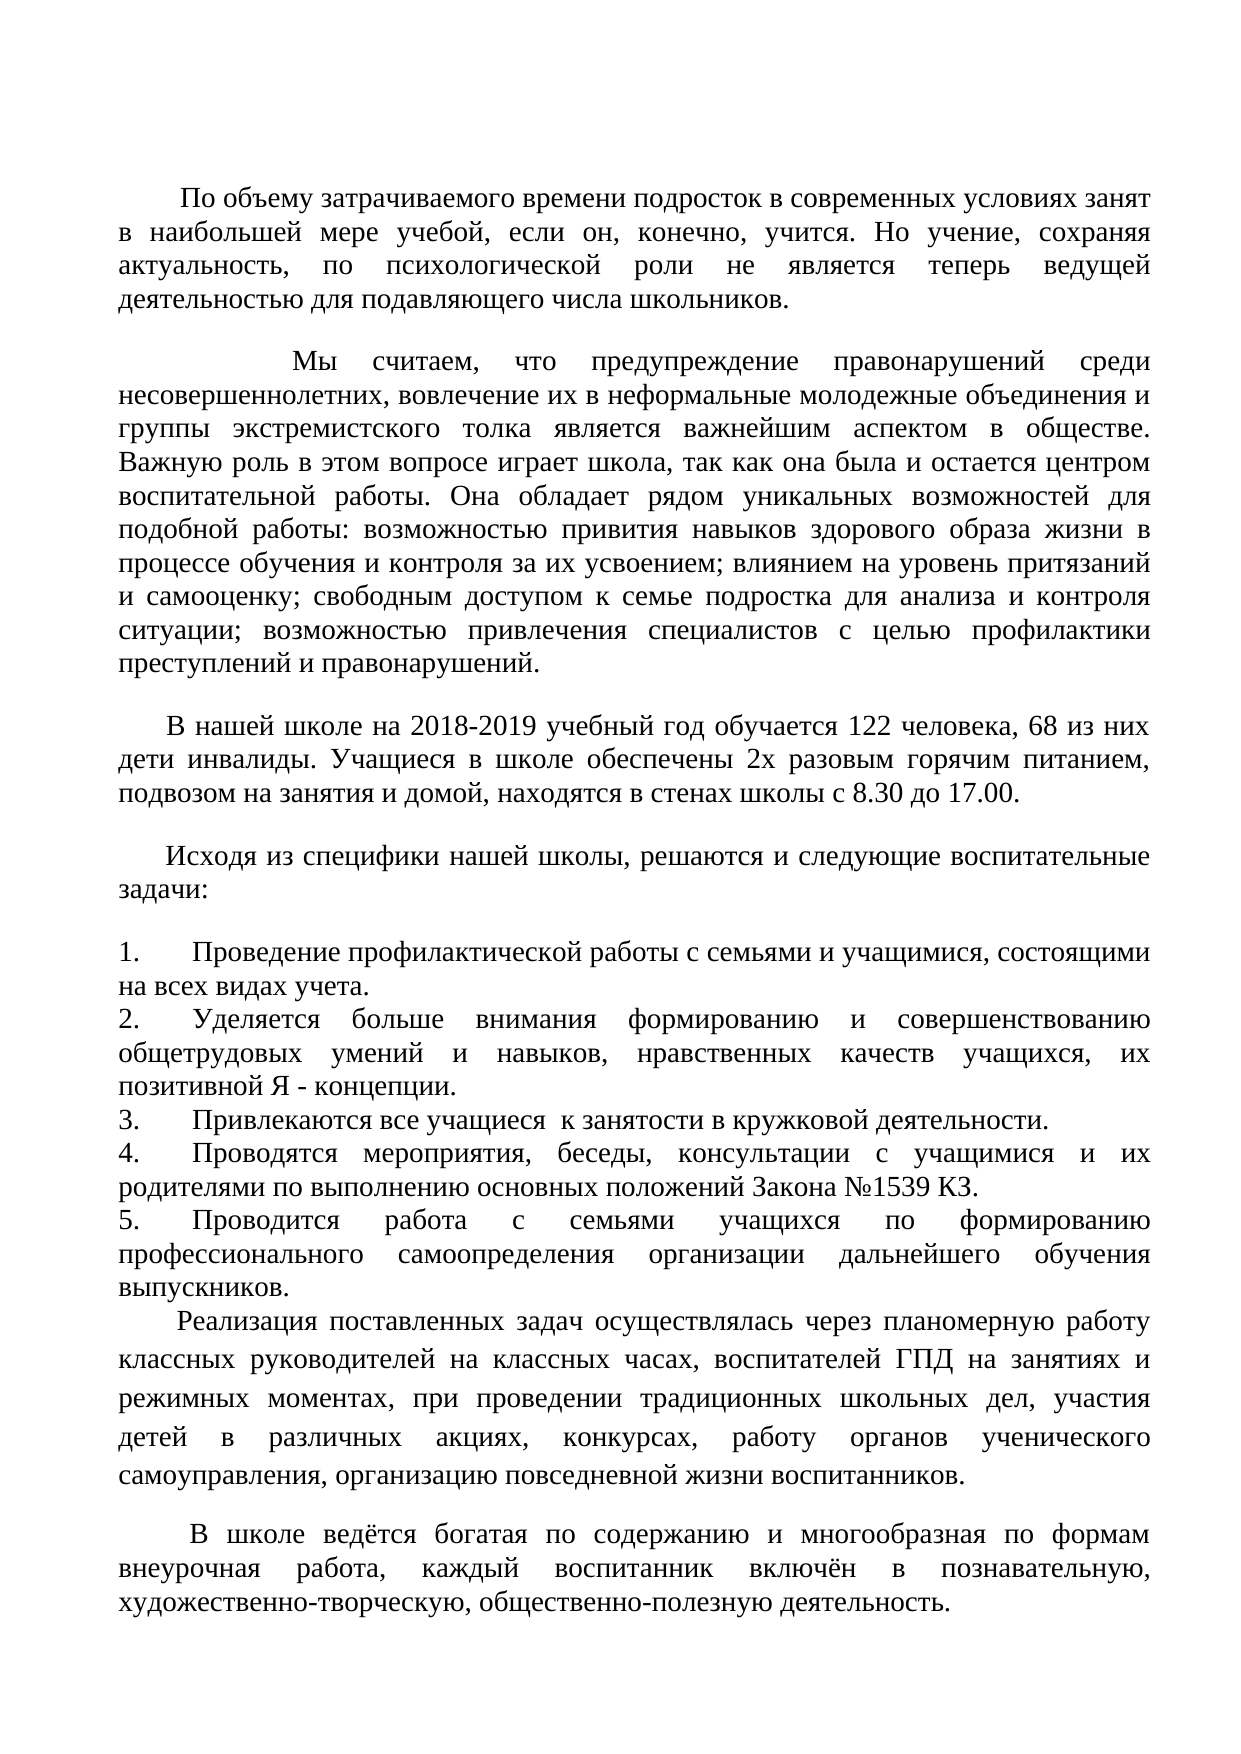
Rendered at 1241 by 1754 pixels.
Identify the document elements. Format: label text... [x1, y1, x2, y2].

text Мы считаем, что предупреждение правонарушений среди несовершеннолетних, вовлечение их в неформальные молодежные объединения и группы экстремистского толка является важнейшим аспектом в обществе. Важную роль в этом вопросе играет школа, так как она была и остается центром воспитательной работы. Она обладает рядом уникальных возможностей для подобной работы: возможностью привития навыков здорового образа жизни в процессе обучения и контроля за их усвоением; влиянием на уровень притязаний и самооценку; свободным доступом к семье подростка для анализа и контроля ситуации; возможностью привлечения специалистов с целью профилактики преступлений и правонарушений. [118, 343, 1152, 679]
text Исходя из специфики нашей школы, решаются и следующие воспитательные задачи: [118, 838, 1152, 905]
list Реализация поставленных задач осуществлялась через планомерную работу классных руководителей на классных часах, воспитателей ГПД на занятиях и режимных моментах, при проведении традиционных школьных дел, участия детей в различных акциях, конкурсах, работу органов ученического самоуправления, организацию повседневной жизни воспитанников. [118, 1303, 1152, 1491]
list Проведение профилактической работы с семьями и учащимися, состоящими на всех видах учета. [118, 934, 1152, 1001]
text В школе ведётся богатая по содержанию и многообразная по формам внеурочная работа, каждый воспитанник включён в познавательную, художественно-творческую, общественно-полезную деятельность. [118, 1517, 1152, 1617]
list Проводятся мероприятия, беседы, консультации с учащимися и их родителями по выполнению основных положений Закона №1539 КЗ. [118, 1135, 1152, 1202]
list Привлекаются все учащиеся к занятости в кружковой деятельности. [118, 1102, 1152, 1135]
list Уделяется больше внимания формированию и совершенствованию общетрудовых умений и навыков, нравственных качеств учащихся, их позитивной Я - концепции. [118, 1001, 1152, 1102]
list Проводится работа с семьями учащихся по формированию профессионального самоопределения организации дальнейшего обучения выпускников. [118, 1202, 1152, 1303]
text По объему затрачиваемого времени подросток в современных условиях занят в наибольшей мере учебой, если он, конечно, учится. Но учение, сохраняя актуальность, по психологической роли не является теперь ведущей деятельностью для подавляющего числа школьников. [118, 180, 1152, 314]
text В нашей школе на 2018-2019 учебный год обучается 122 человека, 68 из них дети инвалиды. Учащиеся в школе обеспечены 2х разовым горячим питанием, подвозом на занятия и домой, находятся в стенах школы с 8.30 до 17.00. [118, 708, 1152, 809]
